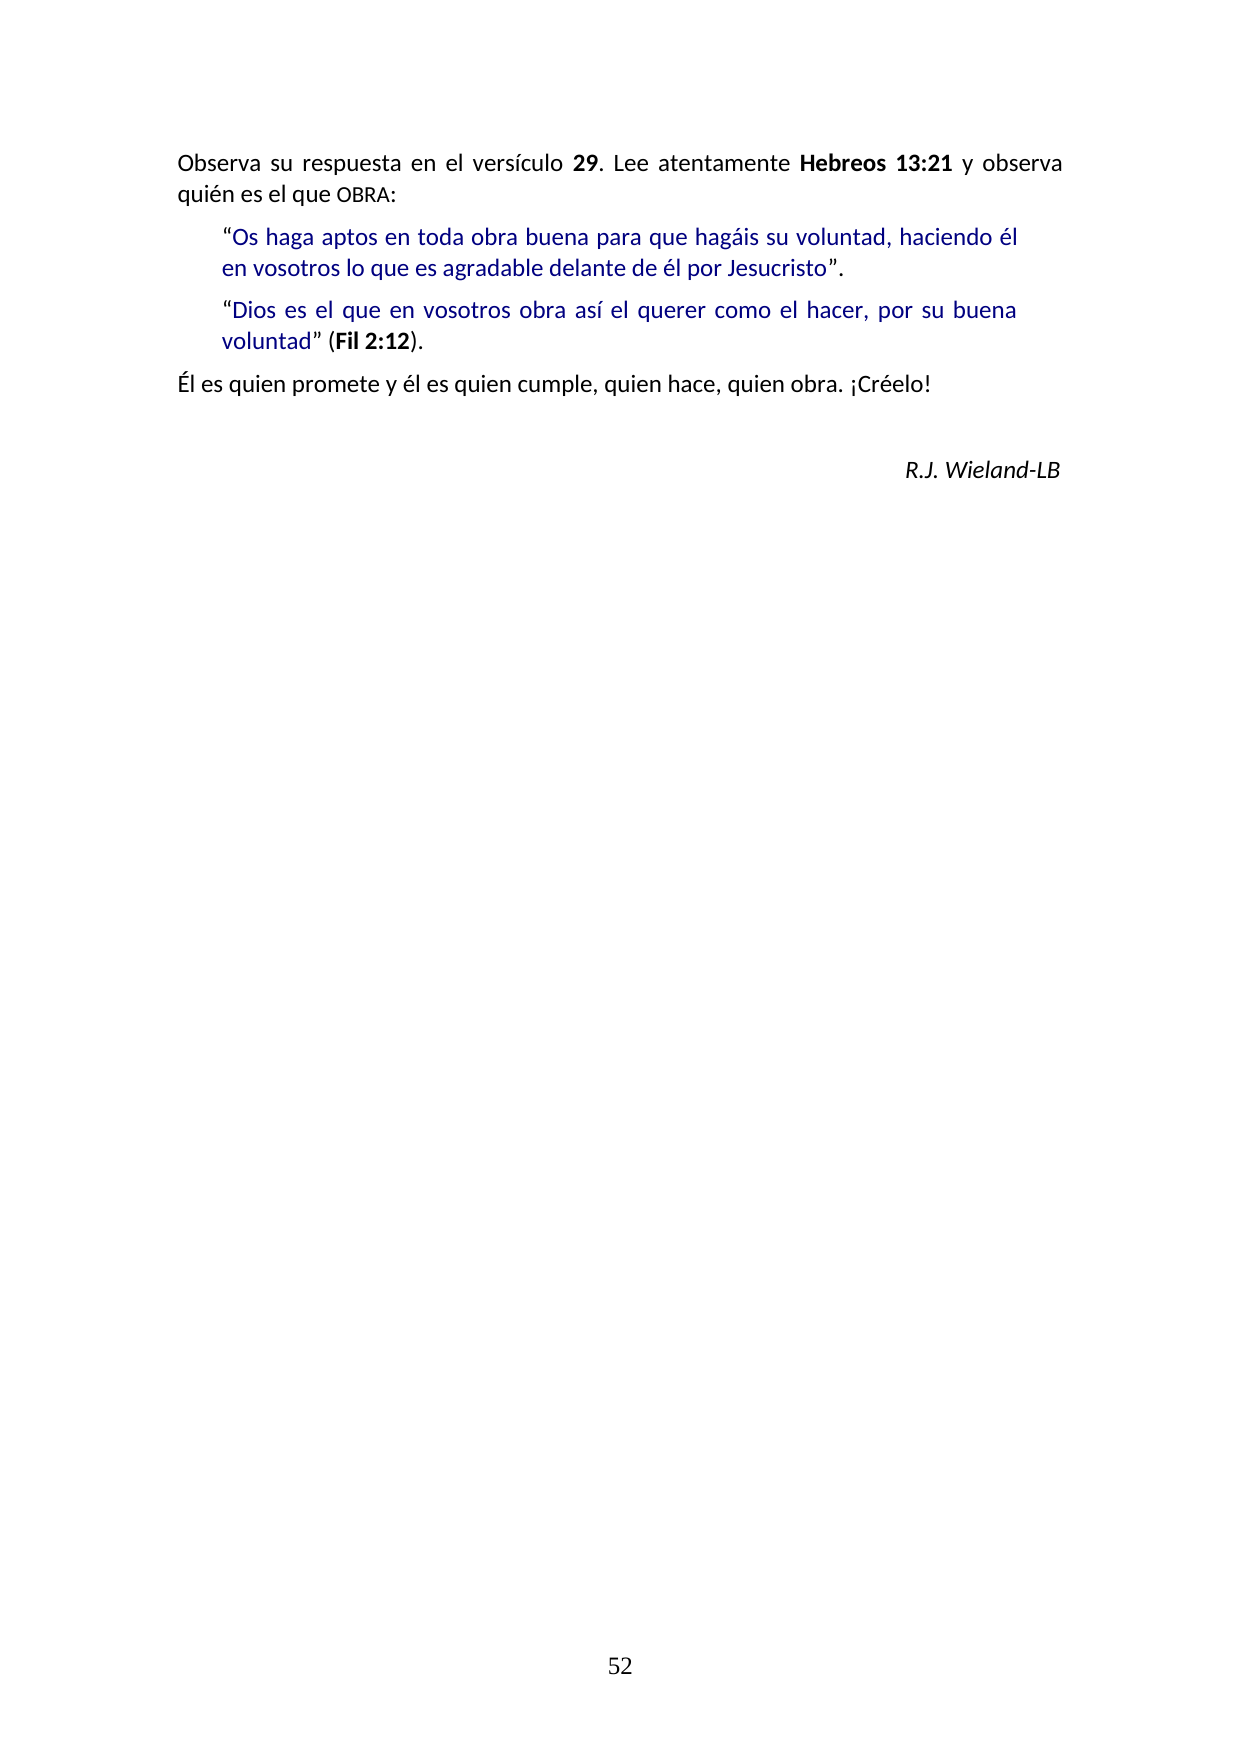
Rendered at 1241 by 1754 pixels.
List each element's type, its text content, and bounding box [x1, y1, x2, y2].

text Observa su respuesta en el versículo 29. Lee atentamente Hebreos 13:21 y observa quién es el que OBRA: [177, 148, 1063, 209]
text “Os haga aptos en toda obra buena para que hagáis su voluntad, haciendo él en vosotros lo que es agradable delante de él por Jesucristo”. [222, 221, 1019, 282]
text R.J. Wieland-LB [177, 454, 1063, 485]
text “Dios es el que en vosotros obra así el querer como el hacer, por su buena voluntad” (Fil 2:12). [222, 295, 1019, 356]
text Él es quien promete y él es quien cumple, quien hace, quien obra. ¡Créelo! [177, 368, 1063, 399]
